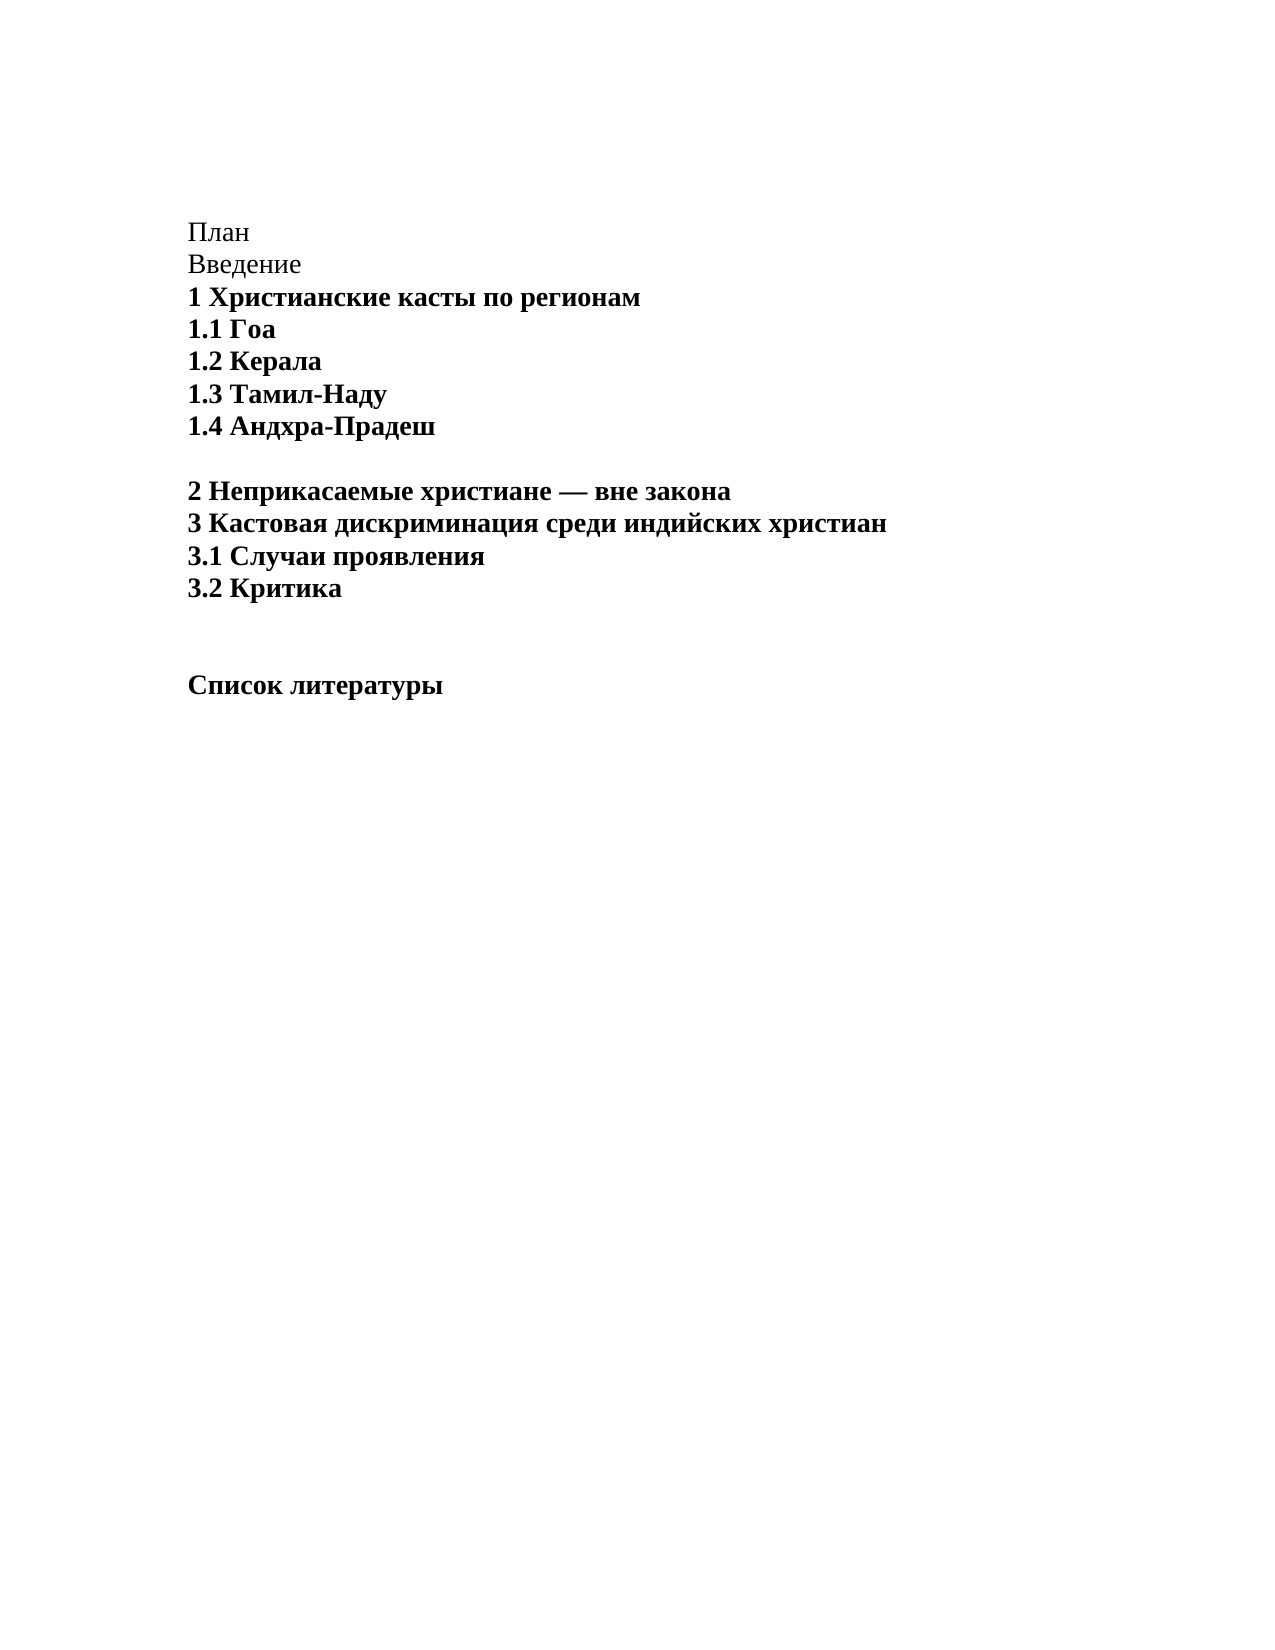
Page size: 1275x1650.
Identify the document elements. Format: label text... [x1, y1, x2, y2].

text План Введение 1 Христианские касты по регионам 1.1 Гоа 1.2 Керала 1.3 Тамил-Наду 1.4 Андхра-Прадеш 2 Неприкасаемые христиане — вне закона 3 Кастовая дискриминация среди индийских христиан 3.1 Случаи проявления 3.2 Критика Список литературы [187, 150, 1087, 701]
